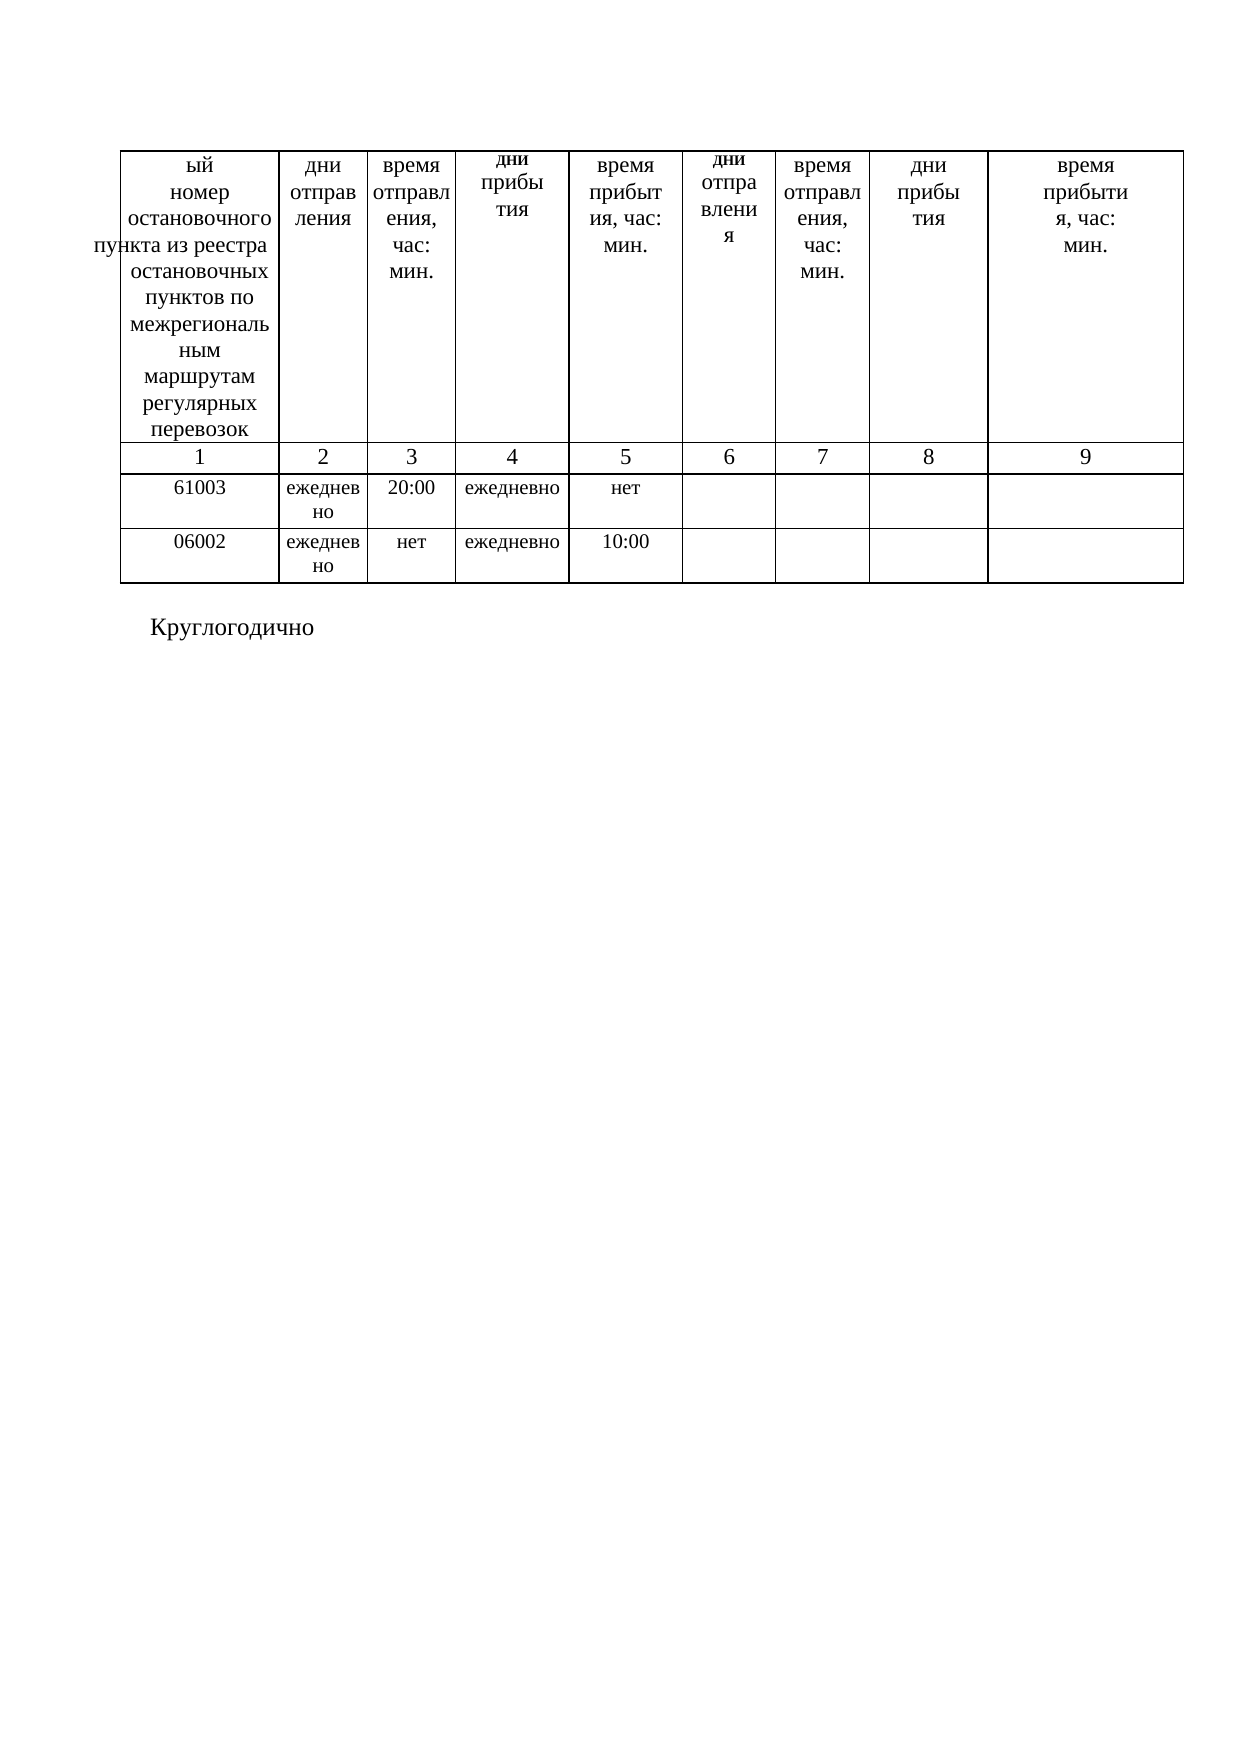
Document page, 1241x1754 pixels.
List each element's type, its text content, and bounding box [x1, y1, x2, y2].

table_cell 20:00 [368, 475, 455, 528]
table_cell [870, 475, 987, 528]
table_cell дни отправ ления [280, 152, 367, 441]
table_cell ДНИ прибы тия [456, 152, 568, 441]
table_cell 5 [570, 443, 682, 473]
table_cell ДНИ отпра влени я [683, 152, 775, 441]
table_cell 4 [456, 443, 568, 473]
table_cell [776, 529, 869, 582]
table_cell [683, 475, 775, 528]
table_cell 61003 [121, 475, 278, 528]
table_cell [989, 529, 1183, 582]
table_cell [989, 475, 1183, 528]
table_cell [683, 529, 775, 582]
table_cell время отправл ения, час: мин. [368, 152, 455, 441]
table_cell 6 [683, 443, 775, 473]
table_cell 8 [870, 443, 987, 473]
table_cell время прибыти я, час: мин. [989, 152, 1183, 441]
table_cell 7 [776, 443, 869, 473]
table_cell 1 [121, 443, 278, 473]
text Круглогодично [150, 612, 1090, 641]
table_cell ежедневно [456, 529, 568, 582]
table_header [121, 152, 278, 441]
table_cell время отправл ения, час: мин. [776, 152, 869, 441]
table_cell [776, 475, 869, 528]
table_cell время прибыт ия, час: мин. [570, 152, 682, 441]
table_cell 10:00 [570, 529, 682, 582]
table_cell нет [570, 475, 682, 528]
table_cell 2 [280, 443, 367, 473]
table_cell [870, 529, 987, 582]
table_cell нет [368, 529, 455, 582]
table_cell 9 [989, 443, 1183, 473]
table_cell 06002 [121, 529, 278, 582]
table_cell ежедневно [280, 529, 367, 582]
table_cell дни прибы тия [870, 152, 987, 441]
table_cell 3 [368, 443, 455, 473]
table_cell ежедневно [456, 475, 568, 528]
table_cell ежедневно [280, 475, 367, 528]
